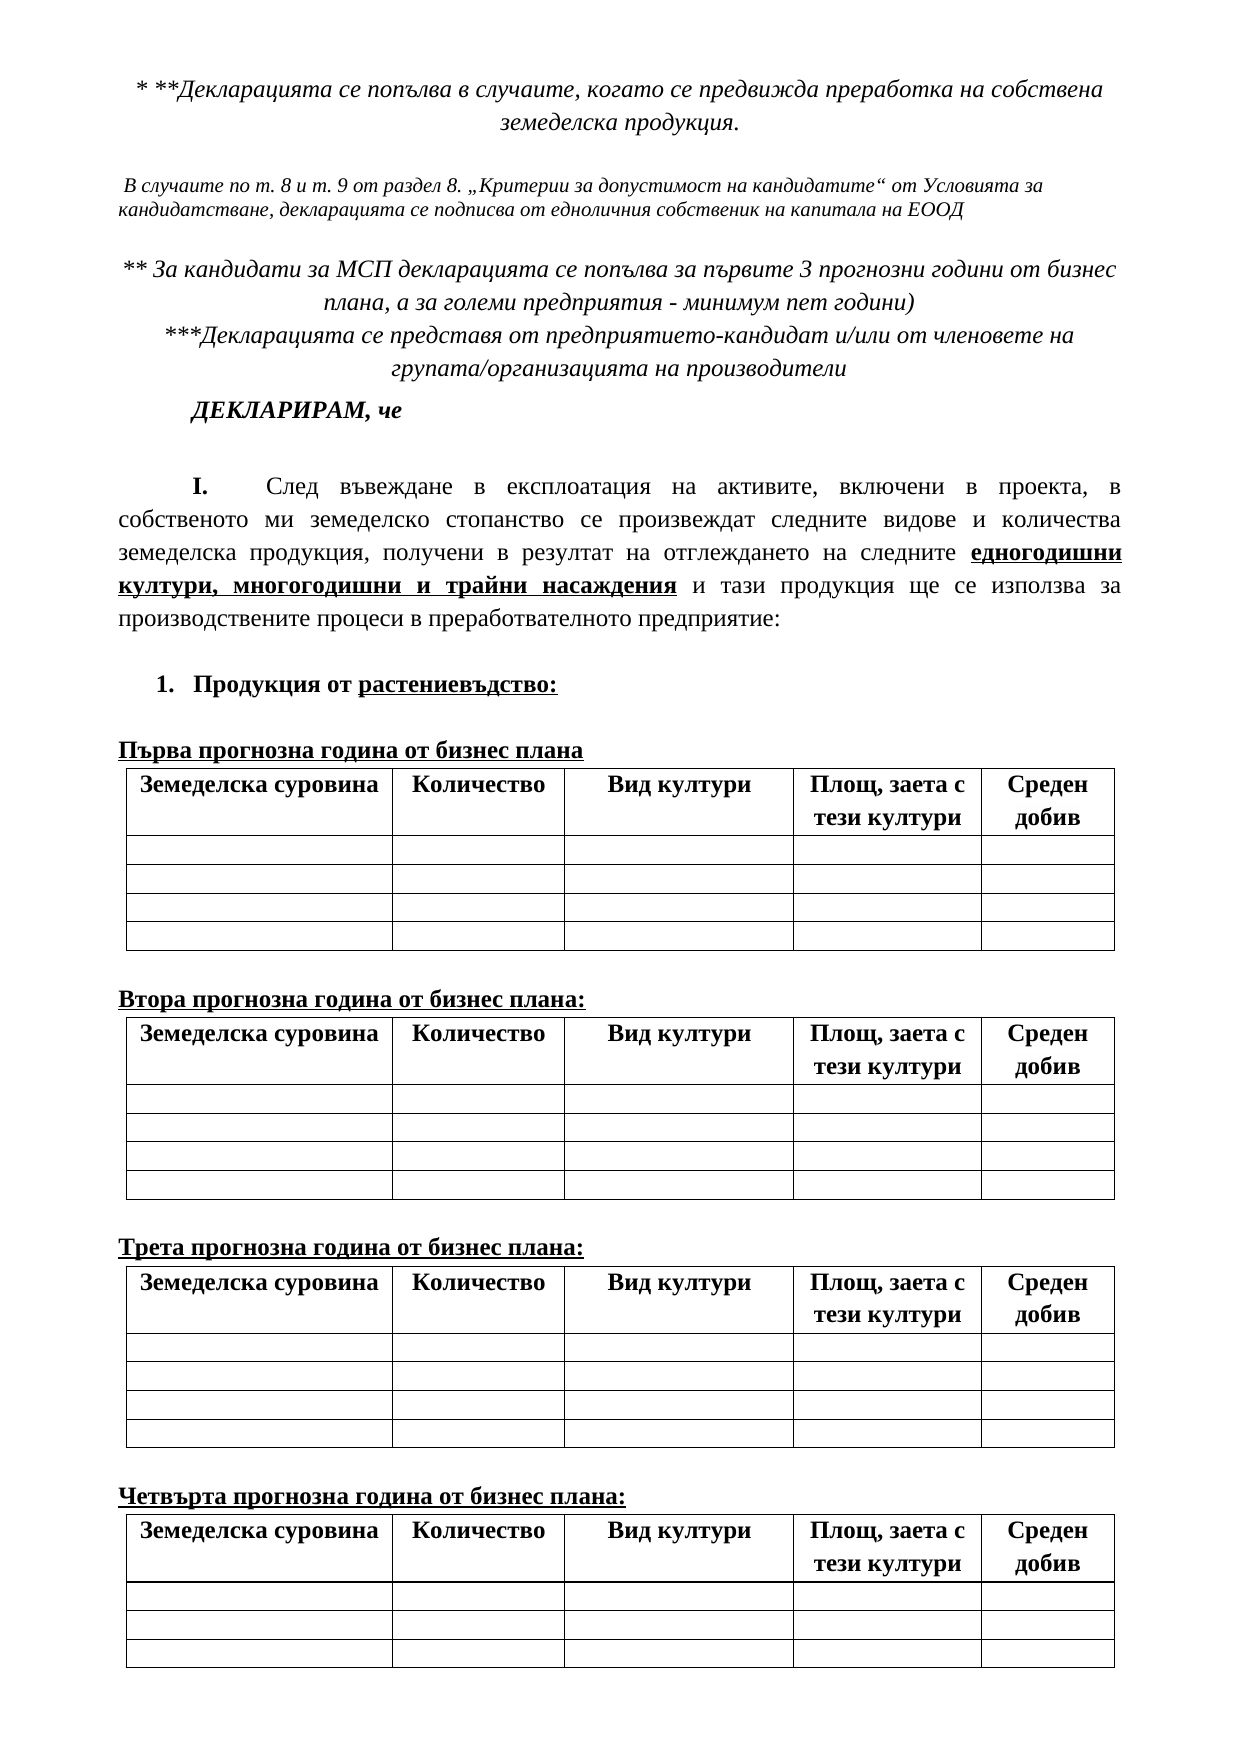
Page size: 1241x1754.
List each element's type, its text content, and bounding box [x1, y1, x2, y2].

table_header Вид култури [565, 1267, 793, 1333]
table_cell [982, 865, 1114, 892]
table_cell [982, 1114, 1114, 1141]
text ** За кандидати за МСП декларацията се попълва за първите 3 прогнозни години от бизнес плана, а за големи предприятия - минимум пет години) [118, 254, 1122, 316]
table_cell [565, 1362, 793, 1390]
table_header Вид култури [565, 1515, 793, 1581]
table_header Площ, заета с тези култури [794, 1515, 981, 1581]
table_cell [127, 1171, 392, 1198]
table_cell [565, 1391, 793, 1418]
table_header Земеделска суровина [127, 1018, 392, 1084]
table_cell [794, 1142, 981, 1170]
table_cell [565, 865, 793, 892]
table_cell [127, 865, 392, 892]
table_cell [565, 1085, 793, 1112]
table_cell [565, 1142, 793, 1170]
table_cell [127, 1114, 392, 1141]
table_cell [127, 1391, 392, 1418]
table_cell [982, 1391, 1114, 1418]
table_cell [393, 865, 564, 892]
table_header Среден добив [982, 1267, 1114, 1333]
text * **Декларацията се попълва в случаите, когато се предвижда преработка на собствена земеделска продукция. [118, 74, 1122, 136]
table_cell [127, 1640, 392, 1667]
table_cell [565, 1611, 793, 1639]
table_cell [794, 1640, 981, 1667]
table_cell [982, 836, 1114, 864]
table_cell [127, 1611, 392, 1639]
table_cell [565, 1334, 793, 1361]
list Продукция от растениевъдство: [156, 669, 1122, 698]
table_cell [794, 1583, 981, 1610]
table_cell [982, 1611, 1114, 1639]
table_cell [794, 865, 981, 892]
table_header Площ, заета с тези култури [794, 1018, 981, 1084]
table_header Количество [393, 1267, 564, 1333]
table_cell [982, 1420, 1114, 1447]
table_cell [565, 1420, 793, 1447]
table_cell [393, 922, 564, 950]
table_cell [393, 836, 564, 864]
table_cell [794, 1391, 981, 1418]
table_cell [794, 894, 981, 921]
table_cell [393, 1142, 564, 1170]
table_header Среден добив [982, 1018, 1114, 1084]
table_cell [127, 894, 392, 921]
table_cell [794, 1114, 981, 1141]
table_cell [127, 1142, 392, 1170]
text В случаите по т. 8 и т. 9 от раздел 8. „Критерии за допустимост на кандидатите“ от Условията за кандидатстване, декларацията се подписва от едноличния собственик на капитала на ЕООД [118, 173, 1122, 221]
table_cell [393, 894, 564, 921]
table_cell [794, 922, 981, 950]
table_cell [982, 1171, 1114, 1198]
table_cell [794, 1085, 981, 1112]
table_cell [393, 1171, 564, 1198]
table_cell [982, 1362, 1114, 1390]
table_cell [982, 1085, 1114, 1112]
table_cell [565, 836, 793, 864]
table_cell [127, 1085, 392, 1112]
text ДЕКЛАРИРАМ, че [118, 395, 1122, 423]
table_cell [127, 1420, 392, 1447]
table_header Количество [393, 769, 564, 835]
table_cell [794, 1420, 981, 1447]
table_cell [982, 894, 1114, 921]
table_header Земеделска суровина [127, 1515, 392, 1581]
text Четвърта прогнозна година от бизнес плана: [118, 1481, 1122, 1510]
table_cell [565, 1640, 793, 1667]
text Трета прогнозна година от бизнес плана: [118, 1232, 1122, 1261]
table_header Среден добив [982, 769, 1114, 835]
table_cell [982, 1583, 1114, 1610]
table_header Площ, заета с тези култури [794, 769, 981, 835]
table_header Площ, заета с тези култури [794, 1267, 981, 1333]
table_cell [393, 1362, 564, 1390]
text Първа прогнозна година от бизнес плана [118, 735, 1122, 764]
table_cell [565, 894, 793, 921]
table_cell [393, 1611, 564, 1639]
table_cell [127, 922, 392, 950]
table_cell [127, 1362, 392, 1390]
table_cell [393, 1583, 564, 1610]
table_cell [794, 1171, 981, 1198]
table_header Количество [393, 1515, 564, 1581]
table_cell [393, 1420, 564, 1447]
table_header Вид култури [565, 769, 793, 835]
table_header Среден добив [982, 1515, 1114, 1581]
table_cell [982, 1142, 1114, 1170]
table_cell [565, 1171, 793, 1198]
table_cell [393, 1391, 564, 1418]
table_cell [393, 1334, 564, 1361]
table_cell [127, 1583, 392, 1610]
table_header Количество [393, 1018, 564, 1084]
table_cell [565, 1583, 793, 1610]
text ***Декларацията се представя от предприятието-кандидат и/или от членовете на групата/организацията на производители [118, 320, 1122, 382]
list След въвеждане в експлоатация на активите, включени в проекта, в собственото ми земеделско стопанство се произвеждат следните видове и количества земеделска продукция, получени в резултат на отглеждането на следните едногодишни култури, многогодишни и трайни насаждения и тази продукция ще се използва за производствените процеси в преработвателното предприятие: [118, 471, 1122, 632]
table_cell [982, 1640, 1114, 1667]
table_cell [982, 1334, 1114, 1361]
table_cell [127, 836, 392, 864]
table_cell [393, 1085, 564, 1112]
table_header Земеделска суровина [127, 769, 392, 835]
text Втора прогнозна година от бизнес плана: [118, 984, 1122, 1012]
table_header Вид култури [565, 1018, 793, 1084]
table_cell [794, 1334, 981, 1361]
table_cell [565, 1114, 793, 1141]
table_cell [794, 1362, 981, 1390]
table_cell [565, 922, 793, 950]
table_cell [794, 836, 981, 864]
table_cell [127, 1334, 392, 1361]
table_cell [794, 1611, 981, 1639]
table_cell [393, 1114, 564, 1141]
table_header Земеделска суровина [127, 1267, 392, 1333]
table_cell [982, 922, 1114, 950]
table_cell [393, 1640, 564, 1667]
